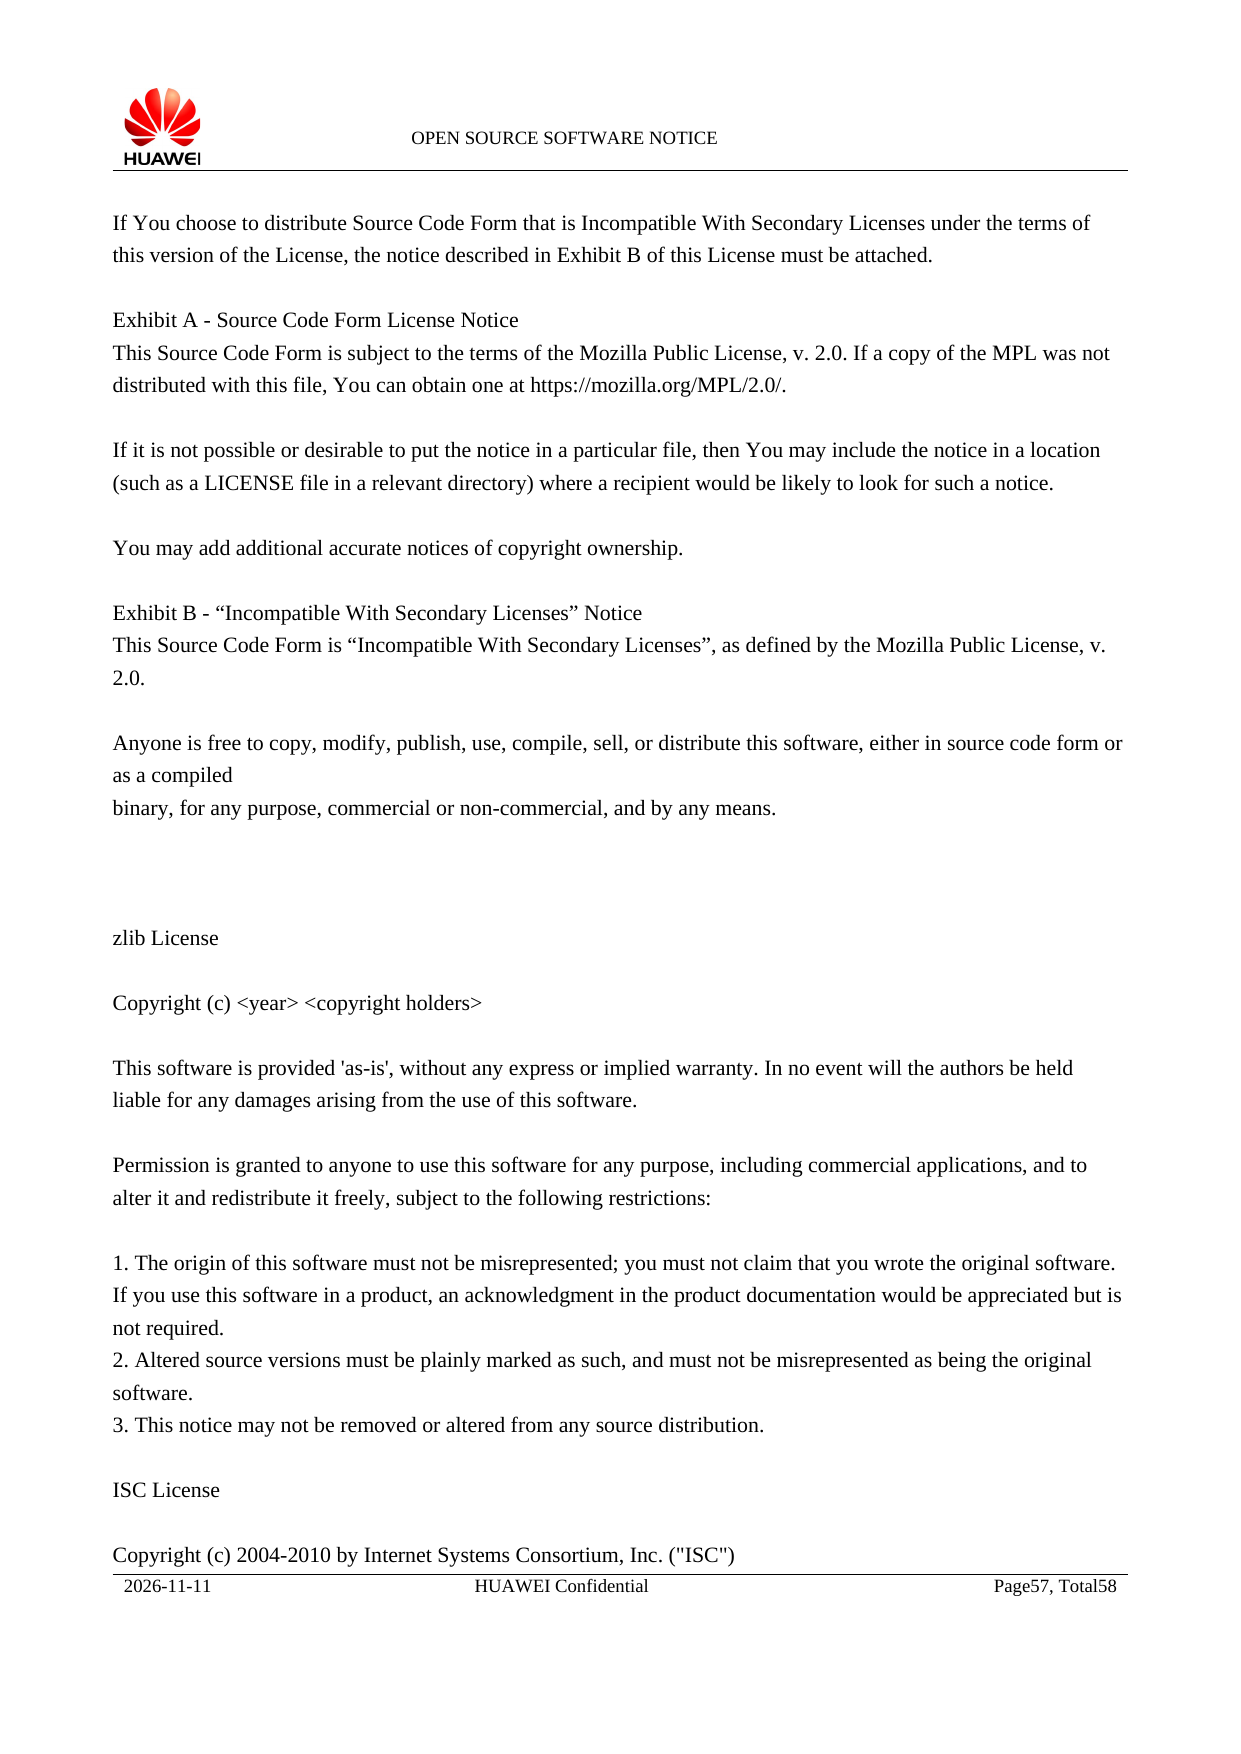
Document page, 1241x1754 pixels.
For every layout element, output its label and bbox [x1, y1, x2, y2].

picture [124, 88, 201, 165]
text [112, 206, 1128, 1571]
